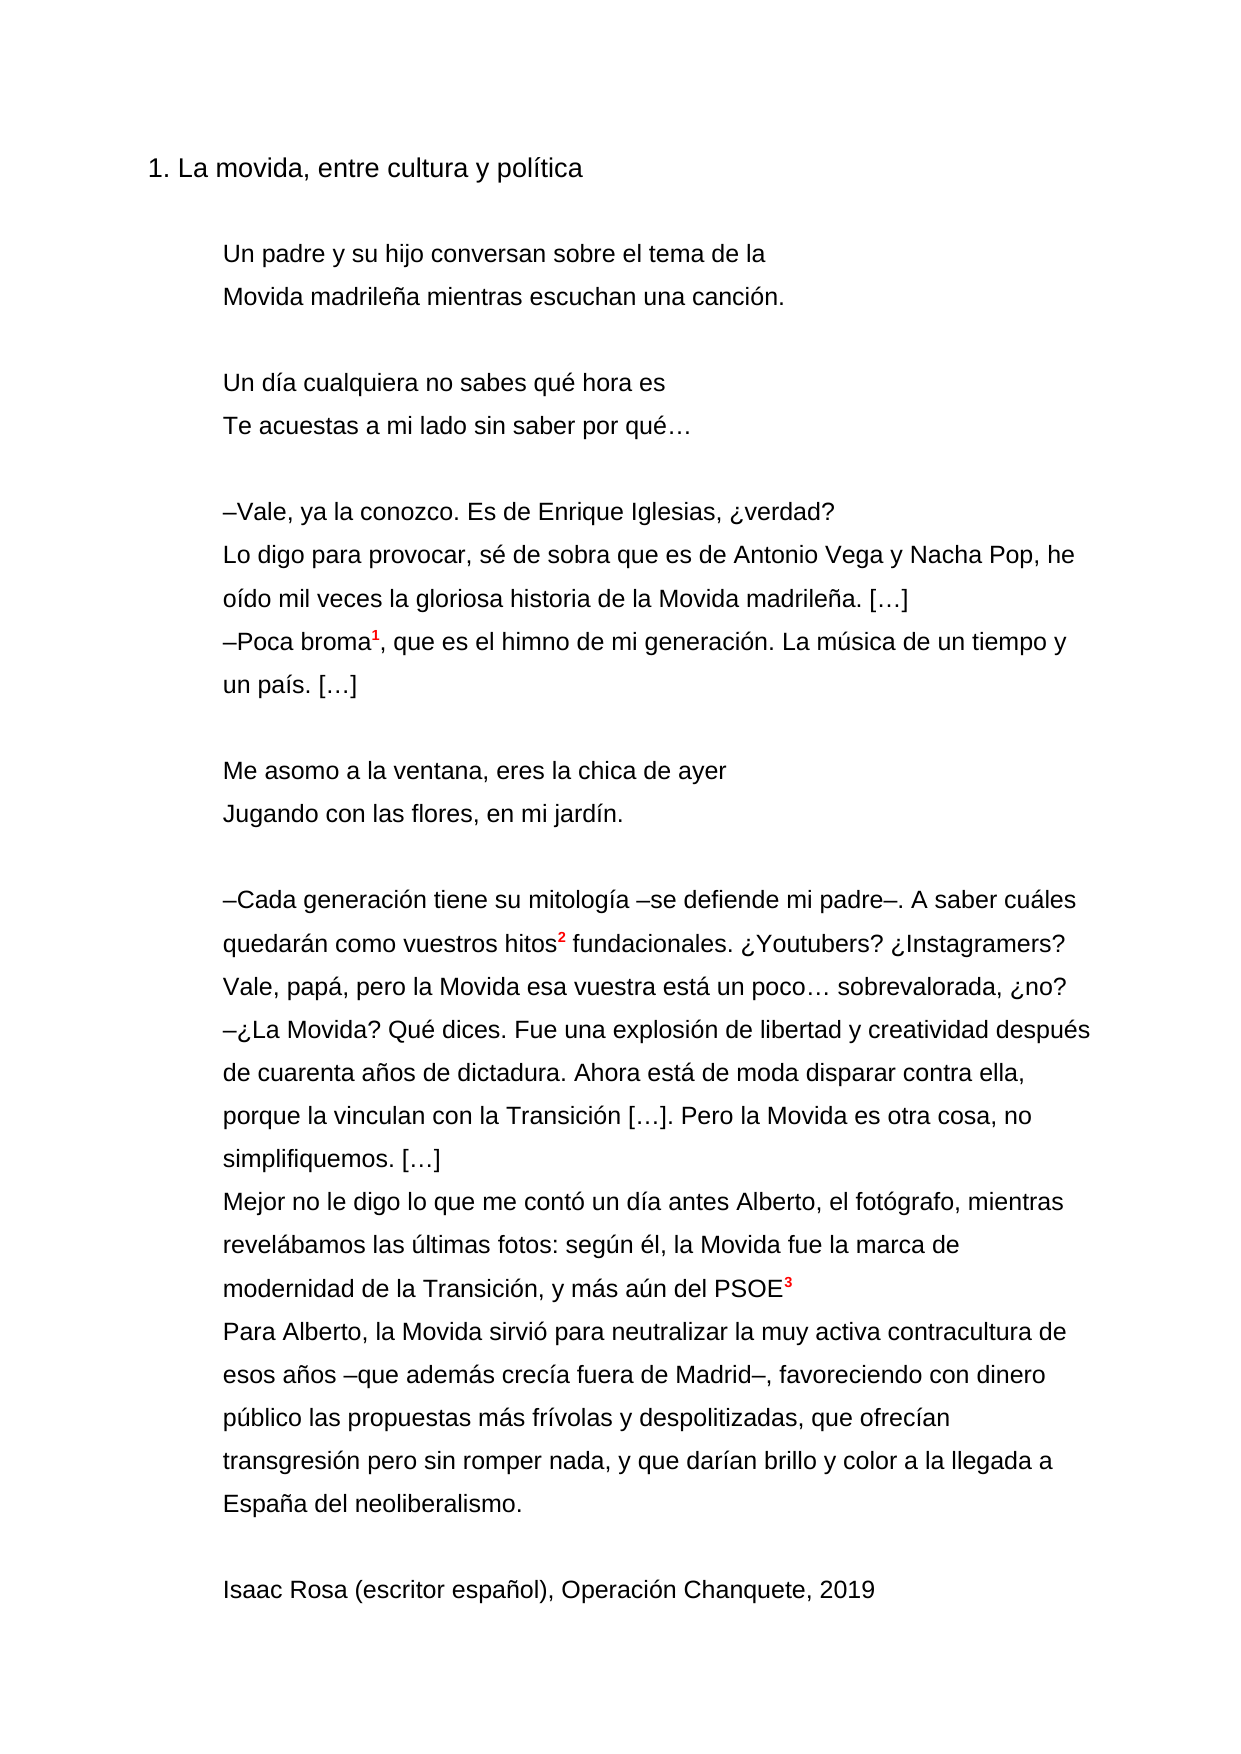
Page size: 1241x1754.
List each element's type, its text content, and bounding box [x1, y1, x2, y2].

list Te acuestas a mi lado sin saber por qué… [223, 411, 1093, 440]
list Un día cualquiera no sabes qué hora es [223, 368, 1093, 397]
list –¿La Movida? Qué dices. Fue una explosión de libertad y creatividad después de cuarenta años de dictadura. Ahora está de moda disparar contra ella, porque la vinculan con la Transición […]. Pero la Movida es otra cosa, no simplifiquemos. […] [223, 1015, 1093, 1173]
list Un padre y su hijo conversan sobre el tema de la [223, 239, 1093, 267]
list Mejor no le digo lo que me contó un día antes Alberto, el fotógrafo, mientras revelábamos las últimas fotos: según él, la Movida fue la marca de modernidad de la Transición, y más aún del PSOE3 [223, 1187, 1093, 1302]
list –Cada generación tiene su mitología –se defiende mi padre–. A saber cuáles quedarán como vuestros hitos2 fundacionales. ¿Youtubers? ¿Instagramers? [223, 886, 1093, 957]
list Para Alberto, la Movida sirvió para neutralizar la muy activa contracultura de esos años –que además crecía fuera de Madrid–, favoreciendo con dinero público las propuestas más frívolas y despolitizadas, que ofrecían transgresión pero sin romper nada, y que darían brillo y color a la llegada a España del neoliberalismo. [223, 1317, 1093, 1518]
list –Vale, ya la conozco. Es de Enrique Iglesias, ¿verdad? [223, 497, 1093, 526]
list Movida madrileña mientras escuchan una canción. [223, 282, 1093, 311]
list Jugando con las flores, en mi jardín. [223, 799, 1093, 828]
list Isaac Rosa (escritor español), Operación Chanquete, 2019 [223, 1576, 1093, 1604]
subtitle 1. La movida, entre cultura y política [148, 152, 1093, 183]
list –Poca broma1, que es el himno de mi generación. La música de un tiempo y un país. […] [223, 627, 1093, 699]
list Me asomo a la ventana, eres la chica de ayer [223, 756, 1093, 785]
list Lo digo para provocar, sé de sobra que es de Antonio Vega y Nacha Pop, he oído mil veces la gloriosa historia de la Movida madrileña. […] [223, 541, 1093, 612]
list Vale, papá, pero la Movida esa vuestra está un poco… sobrevalorada, ¿no? [223, 972, 1093, 1001]
